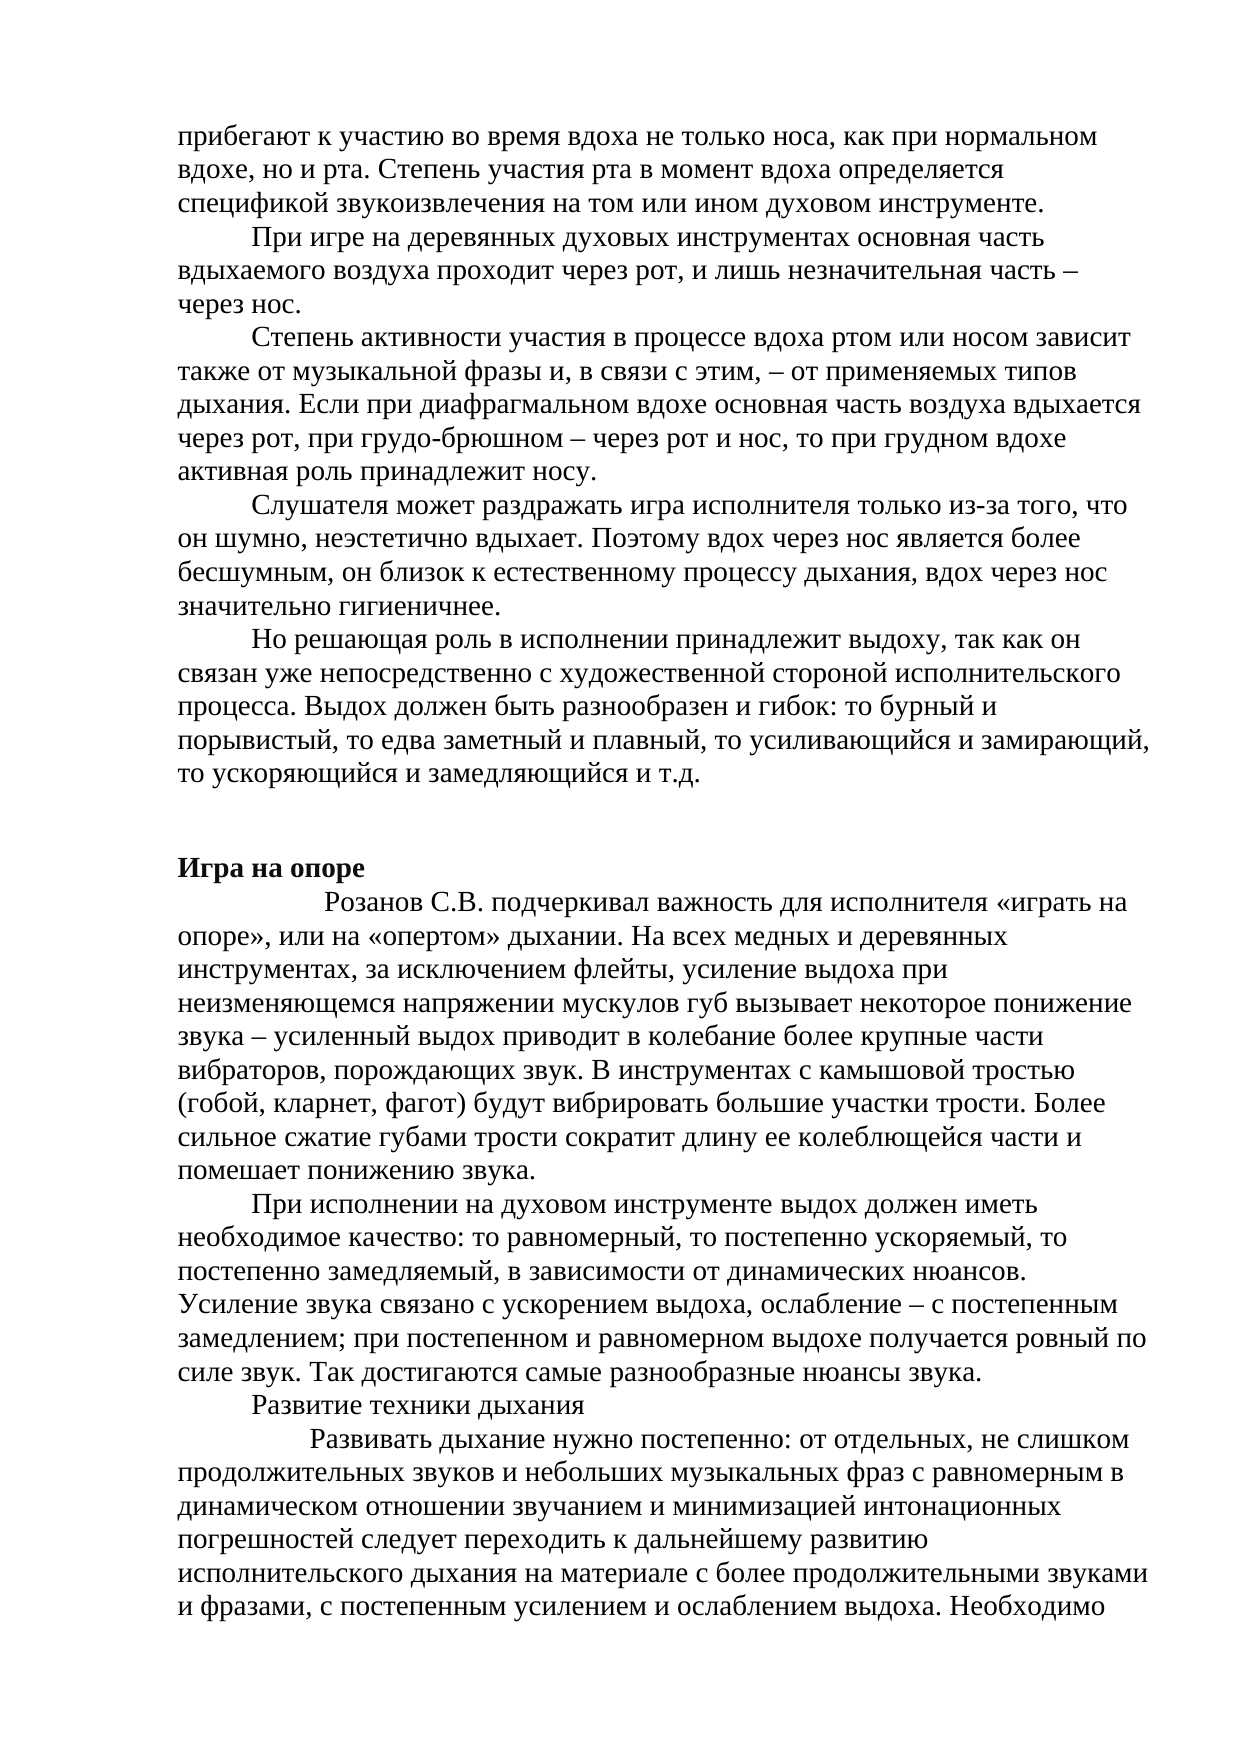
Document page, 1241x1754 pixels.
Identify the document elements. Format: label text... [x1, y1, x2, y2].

text Развитие техники дыхания [177, 1387, 1152, 1421]
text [177, 118, 1152, 219]
text Но решающая роль в исполнении принадлежит выдоху, так как он связан уже непосредственно с художественной стороной исполнительского процесса. Выдох должен быть разнообразен и гибок: то бурный и порывистый, то едва заметный и плавный, то усиливающийся и замирающий, то ускоряющийся и замедляющийся и т.д. [177, 621, 1152, 789]
text При игре на деревянных духовых инструментах основная часть вдыхаемого воздуха проходит через рот, и лишь незначительная часть – через нос. [177, 219, 1152, 319]
text Розанов С.В. подчеркивал важность для исполнителя «играть на опоре», или на «опертом» дыхании. На всех медных и деревянных инструментах, за исключением флейты, усиление выдоха при неизменяющемся напряжении мускулов губ вызывает некоторое понижение звука – усиленный выдох приводит в колебание более крупные части вибраторов, порождающих звук. В инструментах с камышовой тростью (гобой, кларнет, фагот) будут вибрировать большие участки трости. Более сильное сжатие губами трости сократит длину ее колеблющейся части и помешает понижению звука. [177, 884, 1152, 1186]
text Степень активности участия в процессе вдоха ртом или носом зависит также от музыкальной фразы и, в связи с этим, – от применяемых типов дыхания. Если при диафрагмальном вдохе основная часть воздуха вдыхается через рот, при грудо-брюшном – через рот и нос, то при грудном вдохе активная роль принадлежит носу. [177, 319, 1152, 487]
text Игра на опоре [177, 851, 1152, 884]
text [177, 1421, 1152, 1622]
text Слушателя может раздражать игра исполнителя только из-за того, что он шумно, неэстетично вдыхает. Поэтому вдох через нос является более бесшумным, он близок к естественному процессу дыхания, вдох через нос значительно гигиеничнее. [177, 487, 1152, 621]
text При исполнении на духовом инструменте выдох должен иметь необходимое качество: то равномерный, то постепенно ускоряемый, то постепенно замедляемый, в зависимости от динамических нюансов. Усиление звука связано с ускорением выдоха, ослабление – с постепенным замедлением; при постепенном и равномерном выдохе получается ровный по силе звук. Так достигаются самые разнообразные нюансы звука. [177, 1186, 1152, 1387]
